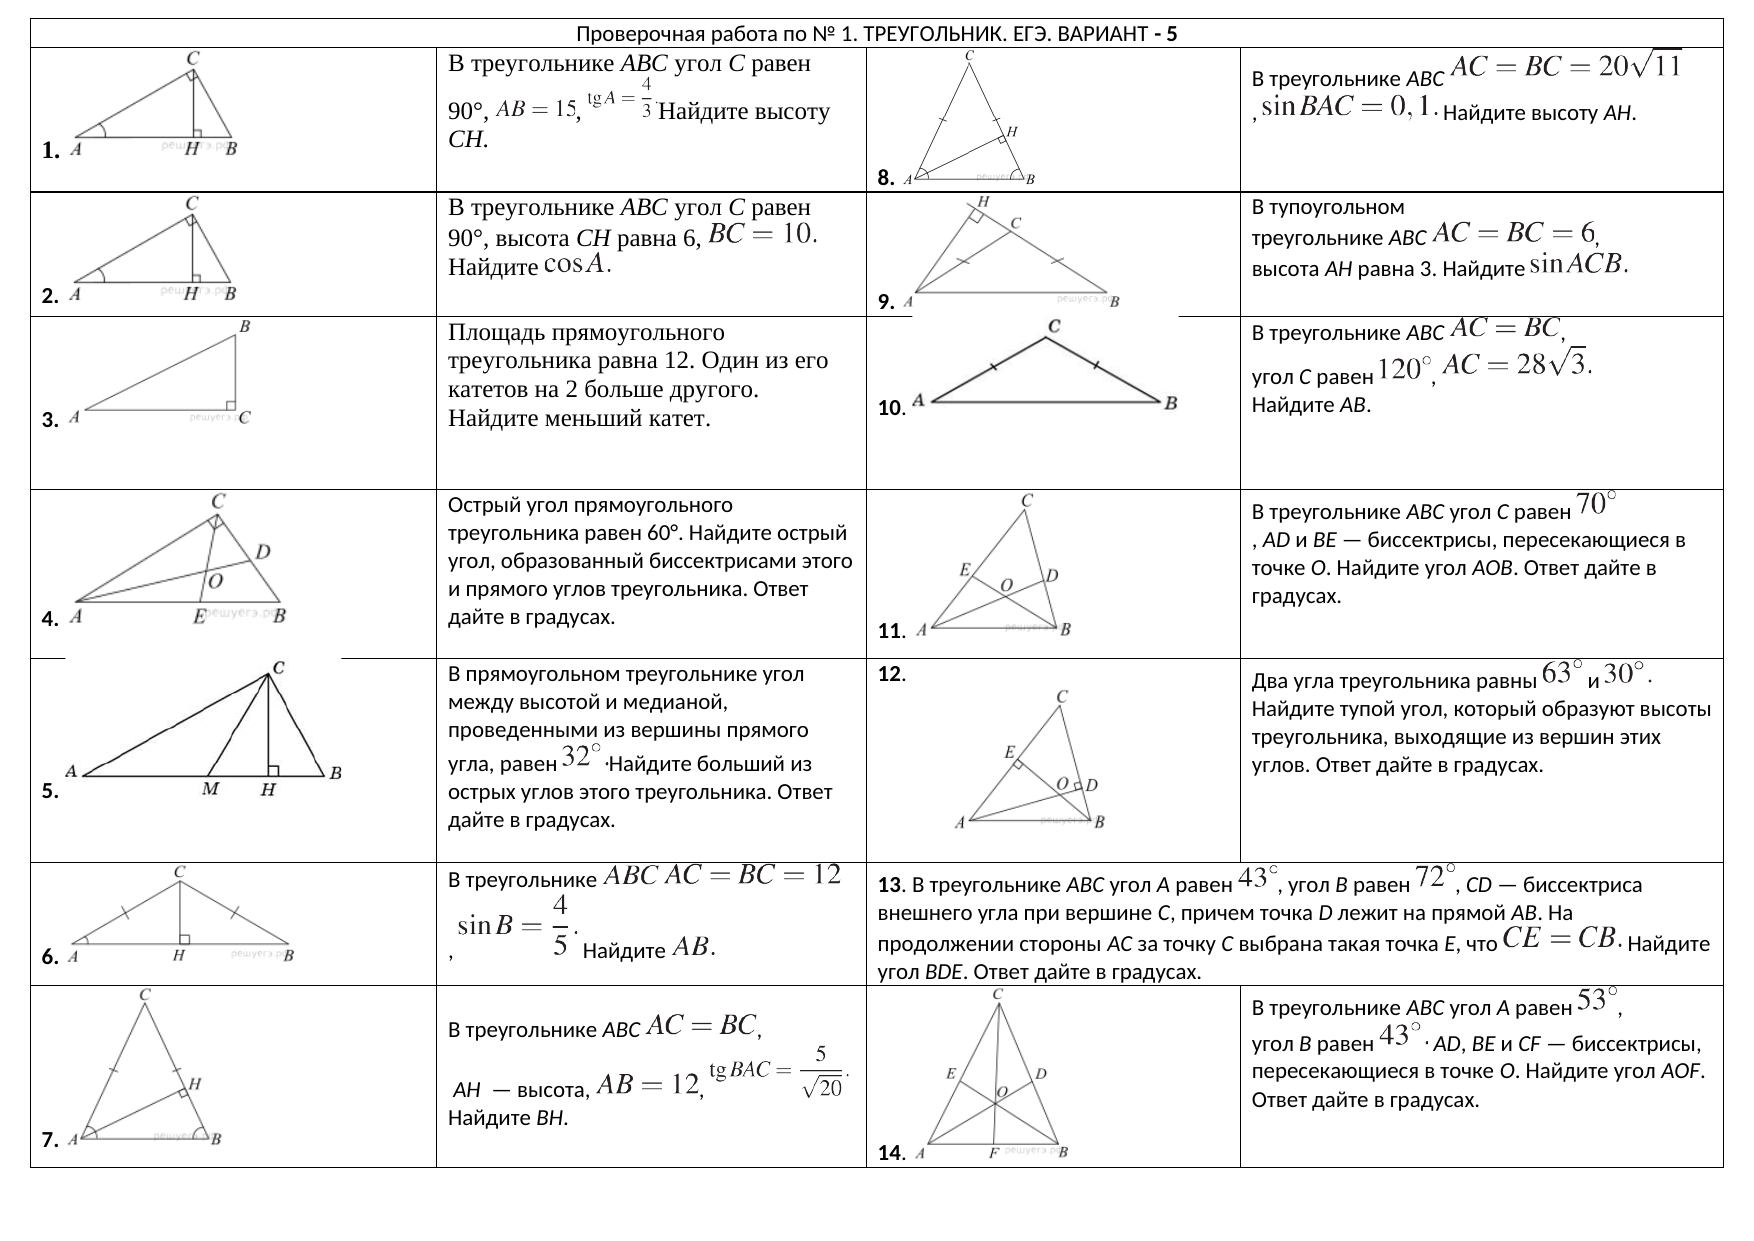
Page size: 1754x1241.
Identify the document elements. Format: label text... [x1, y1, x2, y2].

picture [1431, 220, 1595, 246]
picture [671, 935, 715, 959]
picture [901, 47, 1037, 186]
picture [707, 221, 817, 247]
table_cell В треугольнике ABC , угол C равен , Найдите AB. [1241, 317, 1723, 489]
table_cell 13. В треугольнике ABC угол A равен , угол B равен , CD — биссектриса внешнего угла при вершине C, причем точка D лежит на прямой AB. На продолжении стороны AC за точку C выбрана такая точка E, что Найдите угол BDE. Ответ дайте в градусах. [867, 863, 1723, 985]
picture [1577, 985, 1617, 1016]
picture [65, 316, 254, 428]
table_cell 7. [31, 986, 436, 1167]
picture [66, 47, 240, 159]
picture [663, 862, 841, 888]
picture [709, 1043, 849, 1098]
picture [1576, 489, 1616, 520]
picture [1262, 92, 1438, 121]
table_cell В прямоугольном треугольнике угол между высотой и медианой, проведенными из вершины прямого угла, равен Найдите больший из острых углов этого треугольника. Ответ дайте в градусах. [437, 659, 866, 862]
picture [562, 743, 609, 772]
picture [1441, 345, 1592, 385]
picture [901, 192, 1123, 310]
table_cell В треугольнике ABC угол C равен 90°, , Найдите высоту CH. [437, 48, 866, 191]
table_cell 1. [31, 48, 436, 191]
table_cell 6. [31, 863, 436, 985]
table_cell 8. [867, 48, 1240, 191]
table_cell В треугольнике ABC , Найдите высоту AH. [1241, 48, 1723, 191]
picture [1449, 316, 1561, 340]
picture [951, 687, 1108, 831]
table_cell 9. [867, 193, 1240, 316]
picture [595, 1072, 699, 1098]
table_cell В треугольнике ABC угол C равен , AD и BE — биссектрисы, пересекающиеся в точке O. Найдите угол AOB. Ответ дайте в градусах. [1241, 490, 1723, 658]
table_cell В треугольнике ABC угол A равен , угол B равен AD, BE и CF — биссектрисы, пересекающиеся в точке O. Найдите угол AOF. Ответ дайте в градусах. [1241, 986, 1723, 1167]
picture [544, 251, 611, 276]
table_cell 14. [867, 986, 1240, 1167]
table_cell В треугольнике ABC , AH — высота, , Найдите BH. [437, 986, 866, 1167]
picture [1449, 47, 1683, 87]
table_cell В тупоугольном треугольнике ABC , высота AH равна 3. Найдите [1241, 193, 1723, 316]
picture [1379, 355, 1431, 385]
picture [495, 99, 576, 120]
table_cell Острый угол прямоугольного треугольника равен 60°. Найдите острый угол, образованный биссектрисами этого и прямого углов треугольника. Ответ дайте в градусах. [437, 490, 866, 658]
table_cell В треугольнике , Найдите [437, 863, 866, 985]
picture [1238, 864, 1278, 893]
table_cell 4. [31, 490, 436, 658]
table_cell 2. [31, 193, 436, 316]
picture [912, 489, 1075, 639]
table_cell 3. [31, 317, 436, 489]
picture [602, 864, 659, 888]
picture [458, 893, 578, 959]
table_cell 5. [31, 659, 436, 862]
picture [65, 658, 342, 799]
table_cell Площадь прямоугольного треугольника равна 12. Один из его катетов на 2 больше другого. Найдите меньший катет. [437, 317, 866, 489]
picture [65, 489, 291, 627]
table_cell Два угла треугольника равны и Найдите тупой угол, который образуют высоты треугольника, выходящие из вершин этих углов. Ответ дайте в градусах. [1241, 659, 1723, 862]
table_cell 11. [867, 490, 1240, 658]
table_header Проверочная работа по № 1. ТРЕУГОЛЬНИК. ЕГЭ. ВАРИАНТ - 5 [31, 19, 1723, 47]
picture [645, 1013, 757, 1038]
table_cell В треугольнике ABC угол C равен 90°, высота CH равна 6, Найдите [437, 193, 866, 316]
picture [587, 76, 658, 120]
table_cell 12. [867, 659, 1240, 862]
picture [1542, 658, 1582, 689]
picture [912, 316, 1179, 415]
picture [1379, 1021, 1428, 1051]
table_cell 10. [867, 317, 1240, 489]
picture [912, 985, 1070, 1161]
picture [65, 192, 239, 304]
picture [1530, 251, 1628, 277]
picture [1415, 862, 1455, 893]
picture [64, 862, 297, 965]
picture [1503, 926, 1622, 951]
picture [64, 985, 225, 1148]
picture [1604, 660, 1652, 689]
